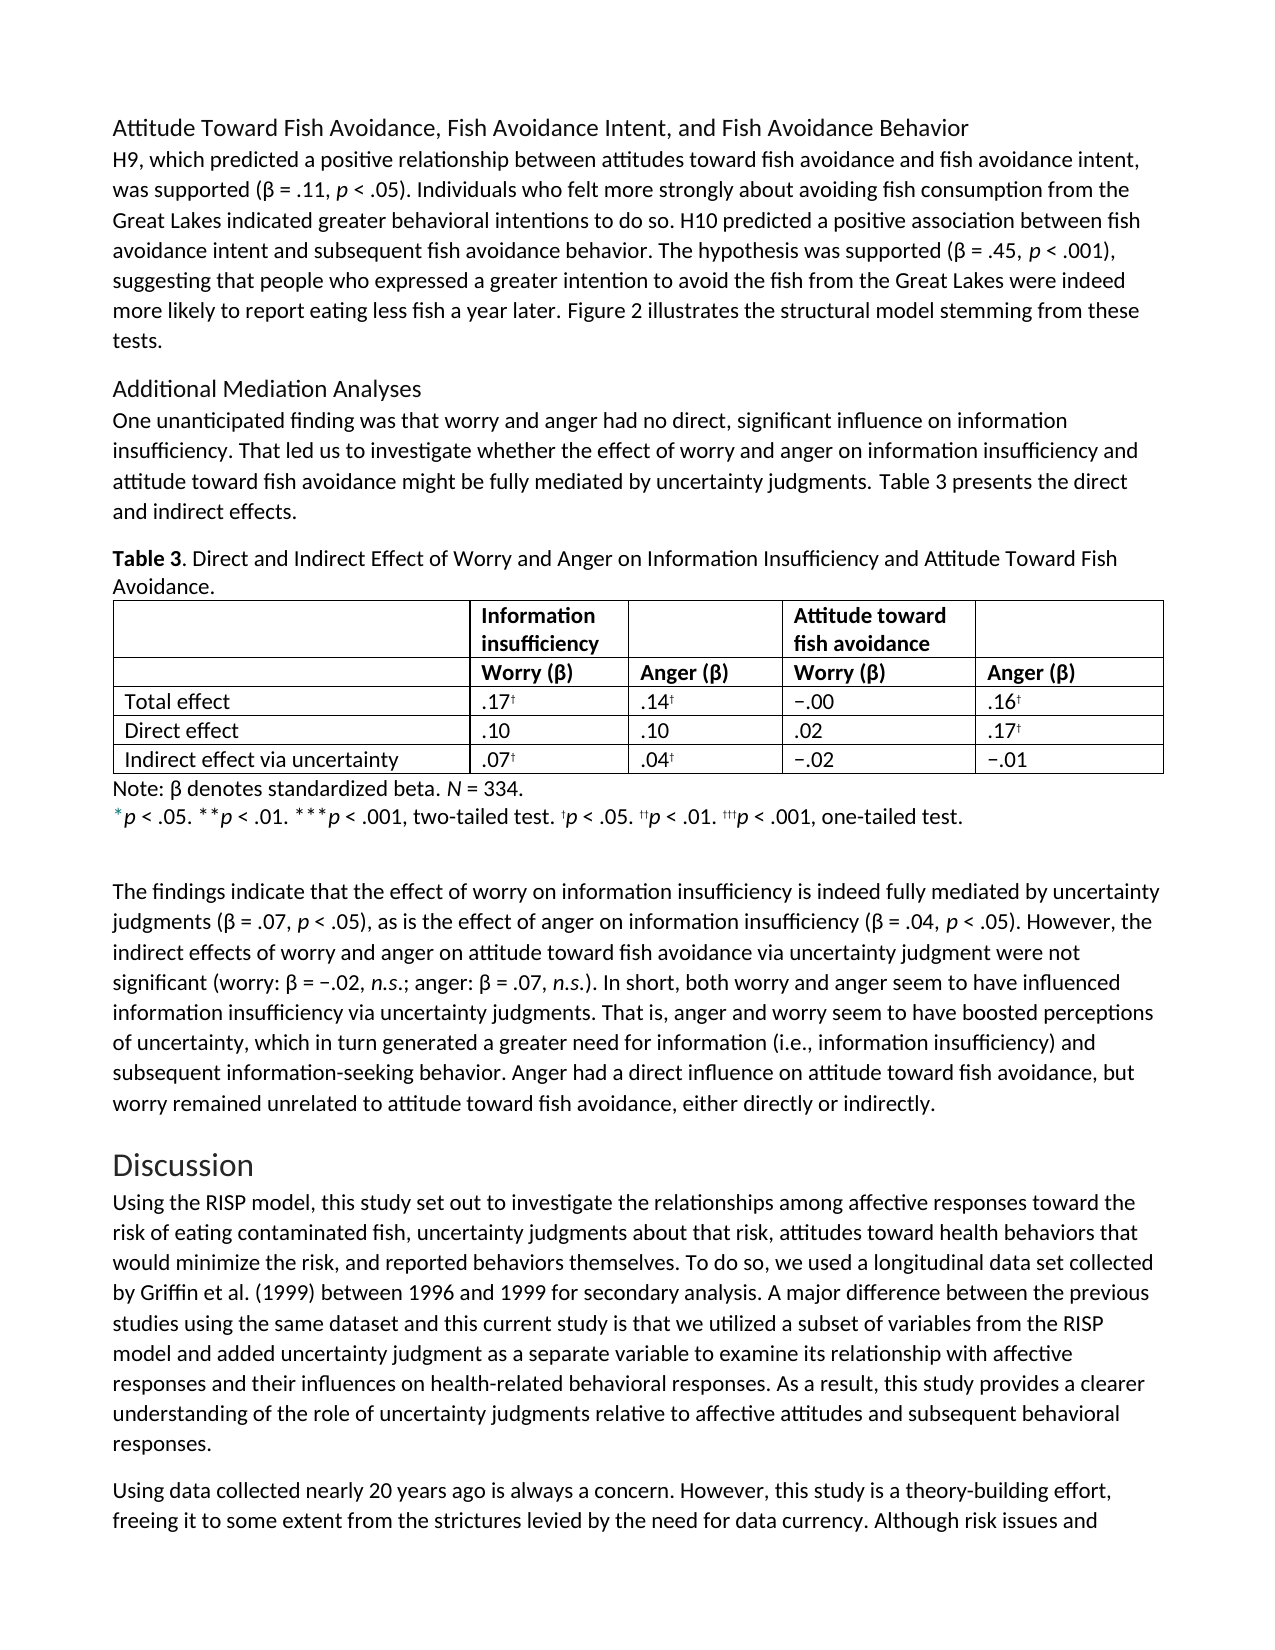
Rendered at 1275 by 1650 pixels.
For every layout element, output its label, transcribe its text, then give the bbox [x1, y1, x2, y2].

subtitle Attitude Toward Fish Avoidance, Fish Avoidance Intent, and Fish Avoidance Behavior [112, 112, 1162, 143]
table_cell Direct effect [114, 716, 469, 744]
table_header [629, 601, 782, 657]
table_cell .16† [976, 687, 1163, 715]
subtitle Discussion [112, 1144, 1162, 1185]
table_cell −.01 [976, 745, 1163, 773]
subtitle Additional Mediation Analyses [112, 373, 1162, 404]
text Note: β denotes standardized beta. N = 334. [112, 774, 1162, 802]
table_header Attitude toward fish avoidance [783, 601, 975, 657]
table_cell .04† [629, 745, 782, 773]
table_cell Indirect effect via uncertainty [114, 745, 469, 773]
text *p < .05. **p < .01. ***p < .001, two-tailed test. †p < .05. ††p < .01. †††p < .001, one-tailed test. [112, 802, 1162, 830]
table_header [114, 601, 469, 657]
table_cell .02 [783, 716, 975, 744]
table_cell −.00 [783, 687, 975, 715]
table_cell .17† [471, 687, 628, 715]
table_cell Worry (β) [783, 658, 975, 686]
table_cell [114, 658, 469, 686]
text Table 3. Direct and Indirect Effect of Worry and Anger on Information Insufficiency and Attitude Toward Fish Avoidance. [112, 544, 1162, 600]
table_cell Worry (β) [471, 658, 628, 686]
table_header [976, 601, 1163, 657]
table_cell .14† [629, 687, 782, 715]
text One unanticipated finding was that worry and anger had no direct, significant influence on information insufficiency. That led us to investigate whether the effect of worry and anger on information insufficiency and attitude toward fish avoidance might be fully mediated by uncertainty judgments. Table 3 presents the direct and indirect effects. [112, 406, 1162, 525]
text The findings indicate that the effect of worry on information insufficiency is indeed fully mediated by uncertainty judgments (β = .07, p < .05), as is the effect of anger on information insufficiency (β = .04, p < .05). However, the indirect effects of worry and anger on attitude toward fish avoidance via uncertainty judgment were not significant (worry: β = −.02, n.s.; anger: β = .07, n.s.). In short, both worry and anger seem to have influenced information insufficiency via uncertainty judgments. That is, anger and worry seem to have boosted perceptions of uncertainty, which in turn generated a greater need for information (i.e., information insufficiency) and subsequent information-seeking behavior. Anger had a direct influence on attitude toward fish avoidance, but worry remained unrelated to attitude toward fish avoidance, either directly or indirectly. [112, 877, 1162, 1117]
table_cell Anger (β) [976, 658, 1163, 686]
table_cell Total effect [114, 687, 469, 715]
table_cell .17† [976, 716, 1163, 744]
table_cell .07† [471, 745, 628, 773]
text H9, which predicted a positive relationship between attitudes toward fish avoidance and fish avoidance intent, was supported (β = .11, p < .05). Individuals who felt more strongly about avoiding fish consumption from the Great Lakes indicated greater behavioral intentions to do so. H10 predicted a positive association between fish avoidance intent and subsequent fish avoidance behavior. The hypothesis was supported (β = .45, p < .001), suggesting that people who expressed a greater intention to avoid the fish from the Great Lakes were indeed more likely to report eating less fish a year later. Figure 2 illustrates the structural model stemming from these tests. [112, 145, 1162, 355]
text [112, 1476, 1162, 1535]
table_cell Anger (β) [629, 658, 782, 686]
table_cell .10 [471, 716, 628, 744]
table_cell .10 [629, 716, 782, 744]
table_cell −.02 [783, 745, 975, 773]
table_header Information insufficiency [471, 601, 628, 657]
text Using the RISP model, this study set out to investigate the relationships among affective responses toward the risk of eating contaminated fish, uncertainty judgments about that risk, attitudes toward health behaviors that would minimize the risk, and reported behaviors themselves. To do so, we used a longitudinal data set collected by Griffin et al. (1999) between 1996 and 1999 for secondary analysis. A major difference between the previous studies using the same dataset and this current study is that we utilized a subset of variables from the RISP model and added uncertainty judgment as a separate variable to examine its relationship with affective responses and their influences on health-related behavioral responses. As a result, this study provides a clearer understanding of the role of uncertainty judgments relative to affective attitudes and subsequent behavioral responses. [112, 1188, 1162, 1458]
